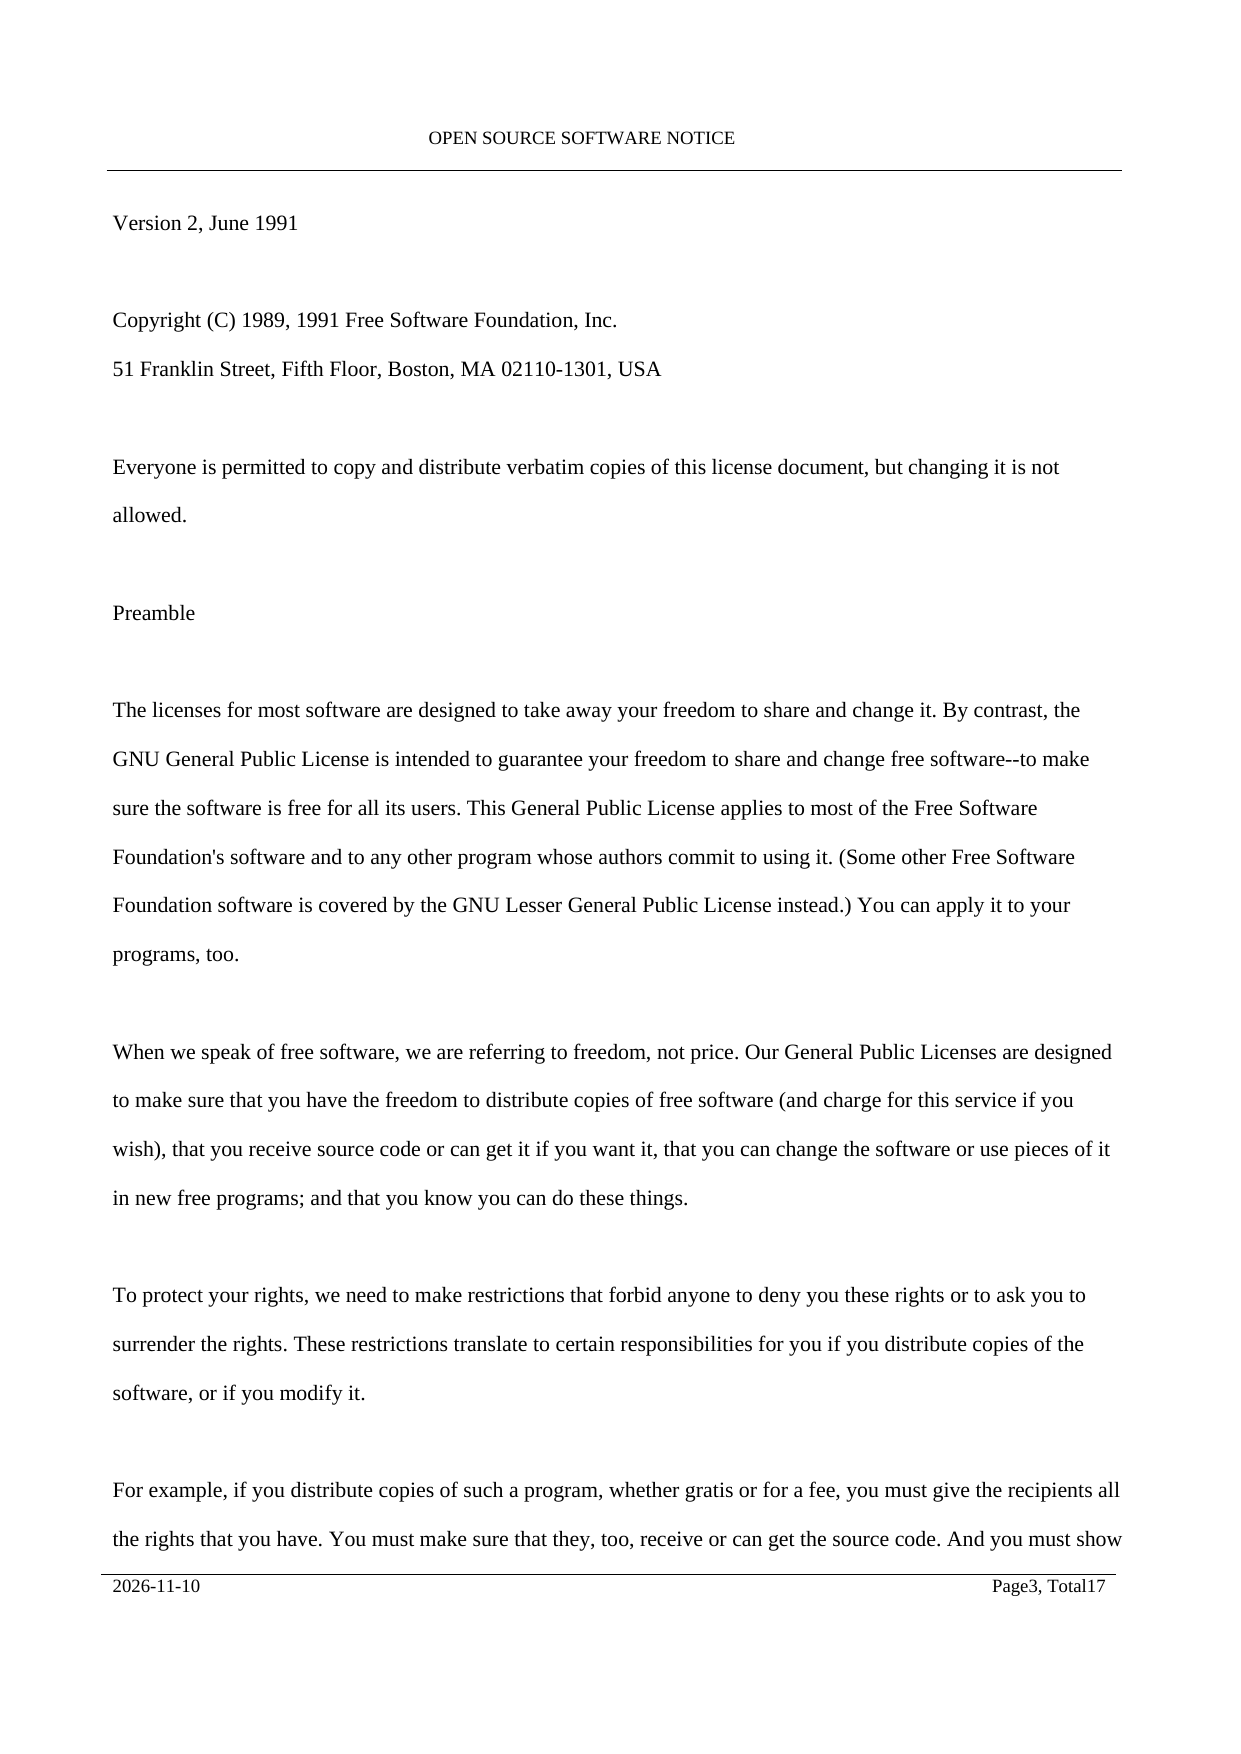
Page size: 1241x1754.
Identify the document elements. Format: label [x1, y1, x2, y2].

text [112, 206, 1128, 1555]
